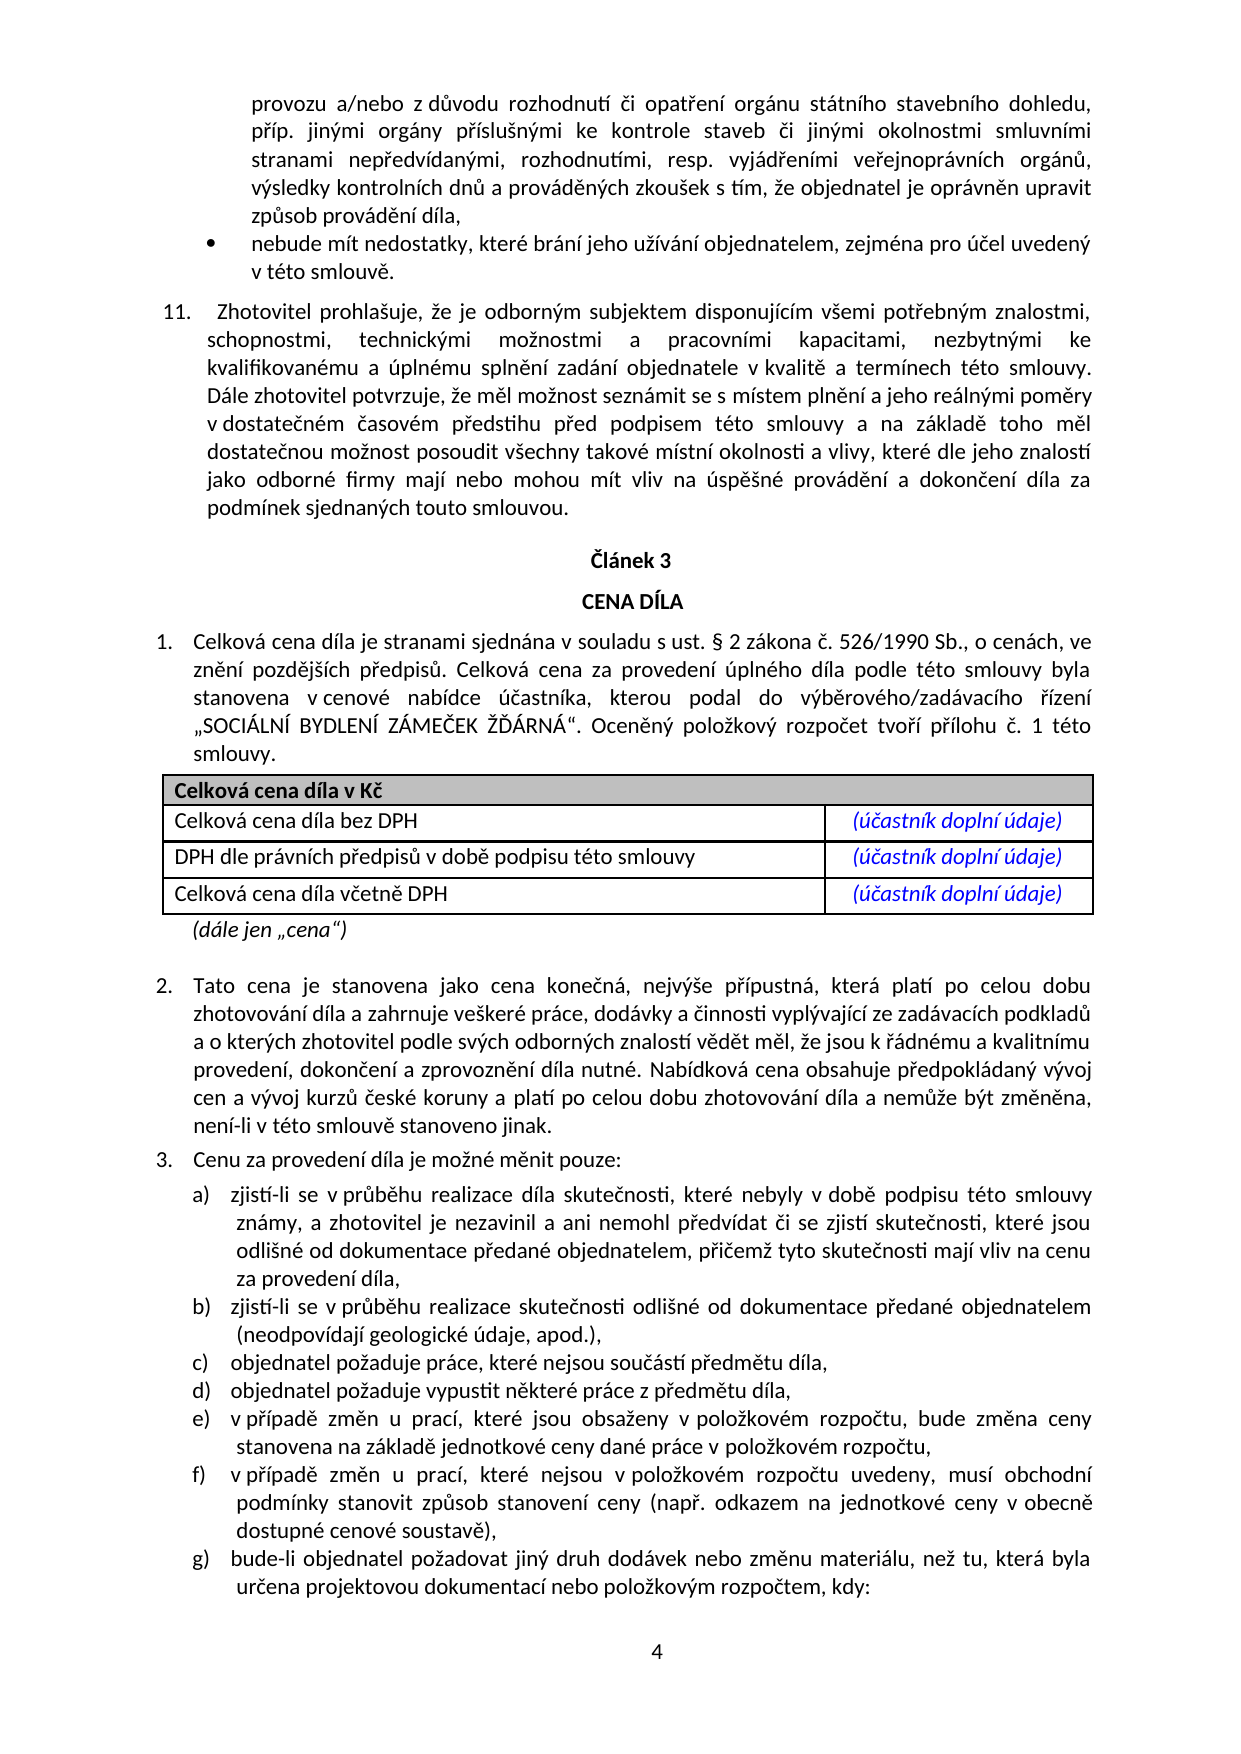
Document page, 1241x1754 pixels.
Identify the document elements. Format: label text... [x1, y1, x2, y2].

table_cell Celková cena díla bez DPH [164, 806, 824, 840]
table_header Celková cena díla v Kč [164, 776, 1092, 804]
table_cell DPH dle právních předpisů v době podpisu této smlouvy [164, 843, 824, 877]
list Tato cena je stanovena jako cena konečná, nejvýše přípustná, která platí po celou dobu zhotovování díla a zahrnuje veškeré práce, dodávky a činnosti vyplývající ze zadávacích podkladů a o kterých zhotovitel podle svých odborných znalostí vědět měl, že jsou k řádnému a kvalitnímu provedení, dokončení a zprovoznění díla nutné. Nabídková cena obsahuje předpokládaný vývoj cen a vývoj kurzů české koruny a platí po celou dobu zhotovování díla a nemůže být změněna, není-li v této smlouvě stanoveno jinak. [156, 971, 1093, 1139]
list Celková cena díla je stranami sjednána v souladu s ust. § 2 zákona č. 526/1990 Sb., o cenách, ve znění pozdějších předpisů. Celková cena za provedení úplného díla podle této smlouvy byla stanovena v cenové nabídce účastníka, kterou podal do výběrového/zadávacího řízení „SOCIÁLNÍ BYDLENÍ ZÁMEČEK ŽĎÁRNÁ“. Oceněný položkový rozpočet tvoří přílohu č. 1 této smlouvy. [156, 627, 1093, 768]
table_cell (účastník doplní údaje) [826, 879, 1092, 913]
text Cena díla [162, 587, 1093, 615]
table_cell (účastník doplní údaje) [826, 843, 1092, 877]
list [207, 89, 1093, 229]
subtitle Článek 3 [576, 546, 1093, 574]
list bude-li objednatel požadovat jiný druh dodávek nebo změnu materiálu, než tu, která byla určena projektovou dokumentací nebo položkovým rozpočtem, kdy: [192, 1544, 1093, 1600]
table_cell Celková cena díla včetně DPH [164, 879, 824, 913]
list v případě změn u prací, které nejsou v položkovém rozpočtu uvedeny, musí obchodní podmínky stanovit způsob stanovení ceny (např. odkazem na jednotkové ceny v obecně dostupné cenové soustavě), [192, 1460, 1093, 1544]
table_cell (účastník doplní údaje) [826, 806, 1092, 840]
list objednatel požaduje práce, které nejsou součástí předmětu díla, [192, 1348, 1093, 1376]
list zjistí-li se v průběhu realizace díla skutečnosti, které nebyly v době podpisu této smlouvy známy, a zhotovitel je nezavinil a ani nemohl předvídat či se zjistí skutečnosti, které jsou odlišné od dokumentace předané objednatelem, přičemž tyto skutečnosti mají vliv na cenu za provedení díla, [192, 1180, 1093, 1292]
list zjistí-li se v průběhu realizace skutečnosti odlišné od dokumentace předané objednatelem (neodpovídají geologické údaje, apod.), [192, 1292, 1093, 1348]
list Zhotovitel prohlašuje, že je odborným subjektem disponujícím všemi potřebným znalostmi, schopnostmi, technickými možnostmi a pracovními kapacitami, nezbytnými ke kvalifikovanému a úplnému splnění zadání objednatele v kvalitě a termínech této smlouvy. Dále zhotovitel potvrzuje, že měl možnost seznámit se s místem plnění a jeho reálnými poměry v dostatečném časovém předstihu před podpisem této smlouvy a na základě toho měl dostatečnou možnost posoudit všechny takové místní okolnosti a vlivy, které dle jeho znalostí jako odborné firmy mají nebo mohou mít vliv na úspěšné provádění a dokončení díla za podmínek sjednaných touto smlouvou. [162, 297, 1093, 521]
list Cenu za provedení díla je možné měnit pouze: [156, 1146, 1093, 1173]
list nebude mít nedostatky, které brání jeho užívání objednatelem, zejména pro účel uvedený v této smlouvě. [207, 229, 1093, 285]
list v případě změn u prací, které jsou obsaženy v položkovém rozpočtu, bude změna ceny stanovena na základě jednotkové ceny dané práce v položkovém rozpočtu, [192, 1404, 1093, 1460]
list objednatel požaduje vypustit některé práce z předmětu díla, [192, 1376, 1093, 1404]
text (dále jen „cena“) [156, 915, 1093, 943]
